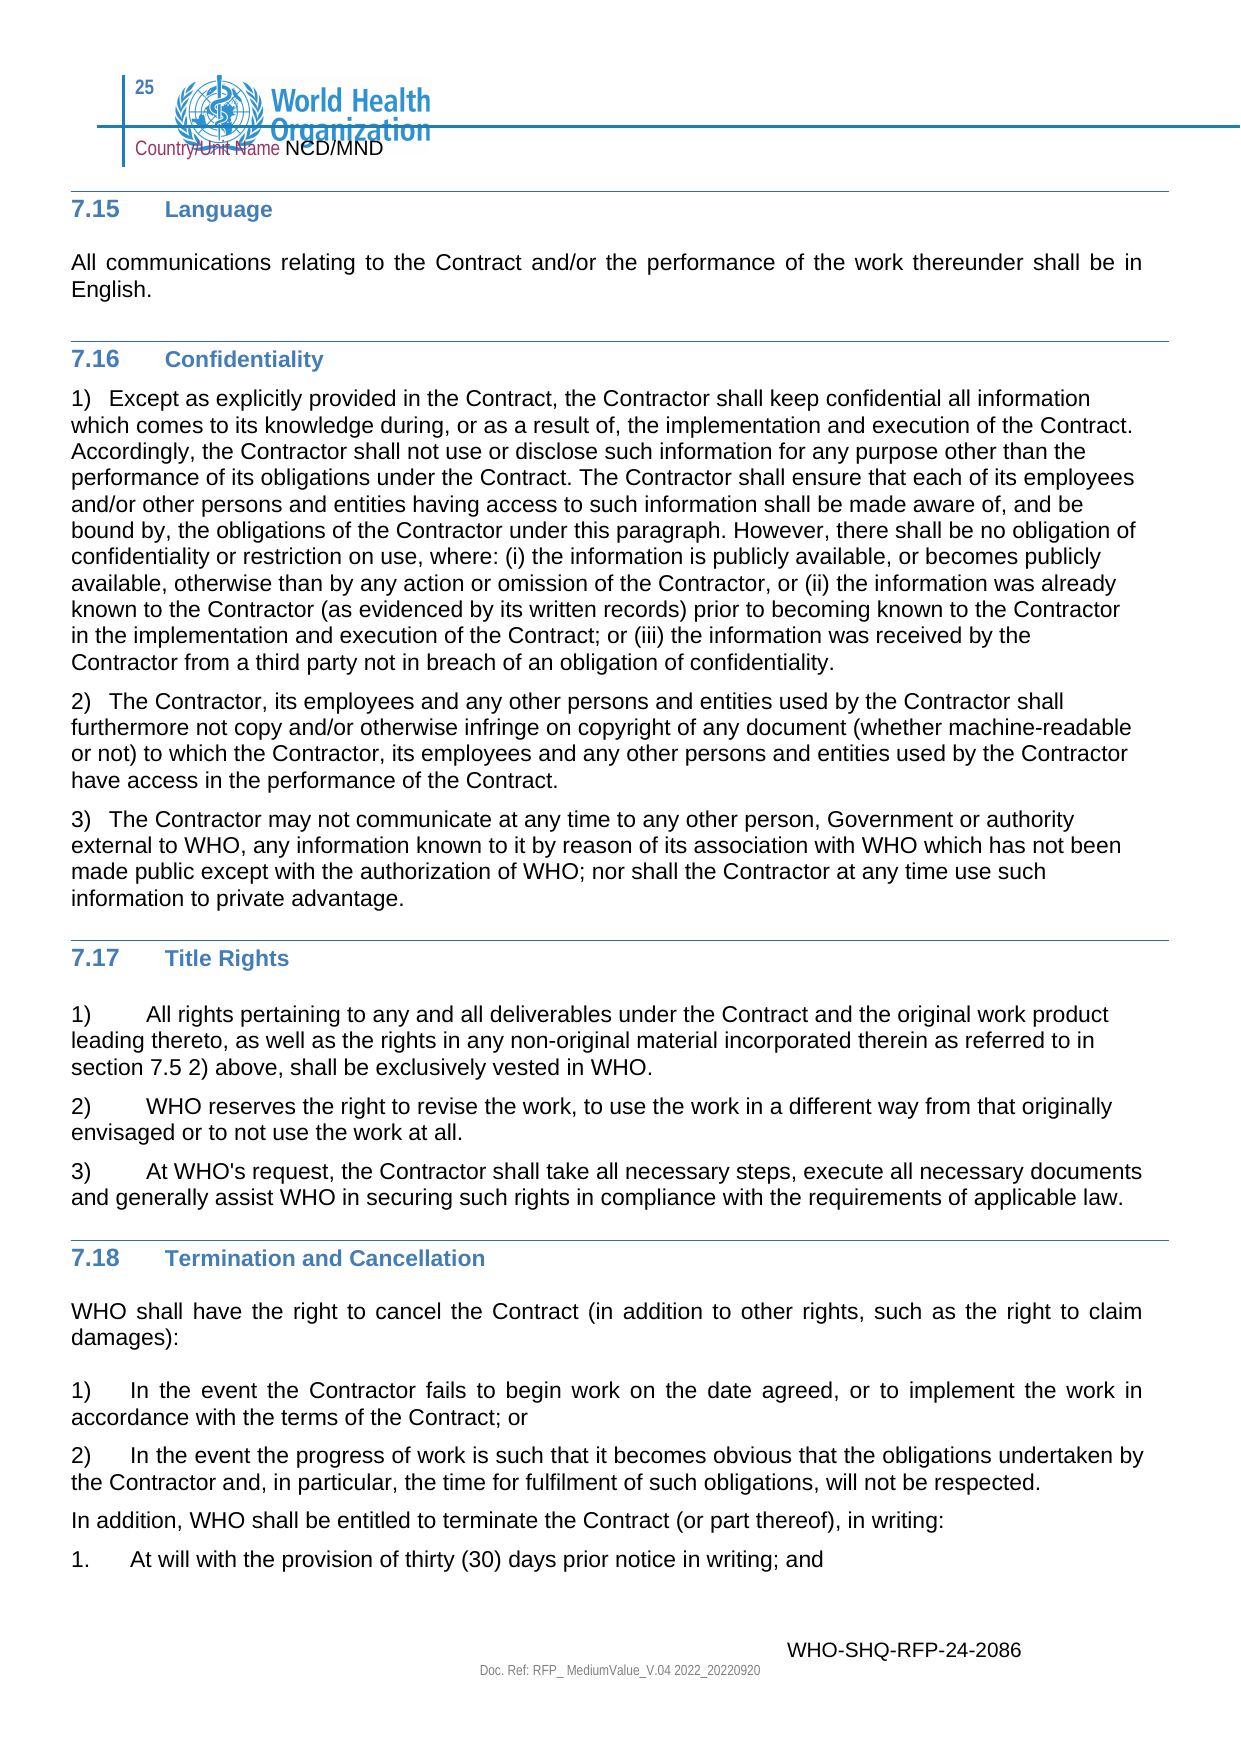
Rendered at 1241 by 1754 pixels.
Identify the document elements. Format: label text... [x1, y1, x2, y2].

text All communications relating to the Contract and/or the performance of the work thereunder shall be in English. [71, 249, 1144, 302]
picture [346, 144, 350, 154]
text WHO shall have the right to cancel the Contract (in addition to other rights, such as the right to claim damages): [71, 1298, 1144, 1351]
picture [175, 128, 430, 154]
picture [339, 143, 343, 154]
list In the event the progress of work is such that it becomes obvious that the obligations undertaken by the Contractor and, in particular, the time for fulfilment of such obligations, will not be respected. [71, 1442, 1144, 1495]
list At WHO's request, the Contractor shall take all necessary steps, execute all necessary documents and generally assist WHO in securing such rights in compliance with the requirements of applicable law. [71, 1158, 1144, 1211]
list Except as explicitly provided in the Contract, the Contractor shall keep confidential all information which comes to its knowledge during, or as a result of, the implementation and execution of the Contract. Accordingly, the Contractor shall not use or disclose such information for any purpose other than the performance of its obligations under the Contract. The Contractor shall ensure that each of its employees and/or other persons and entities having access to such information shall be made aware of, and be bound by, the obligations of the Contractor under this paragraph. However, there shall be no obligation of confidentiality or restriction on use, where: (i) the information is publicly available, or becomes publicly available, otherwise than by any action or omission of the Contractor, or (ii) the information was already known to the Contractor (as evidenced by its written records) prior to becoming known to the Contractor in the implementation and execution of the Contract; or (iii) the information was received by the Contractor from a third party not in breach of an obligation of confidentiality. [71, 385, 1144, 675]
picture [237, 144, 242, 154]
picture [319, 142, 327, 153]
picture [175, 75, 430, 125]
text In addition, WHO shall be entitled to terminate the Contract (or part thereof), in writing: [71, 1507, 1144, 1534]
list The Contractor may not communicate at any time to any other person, Government or authority external to WHO, any information known to it by reason of its association with WHO which has not been made public except with the authorization of WHO; nor shall the Contractor at any time use such information to private advantage. [71, 806, 1144, 911]
subtitle Language [71, 192, 1169, 223]
subtitle Confidentiality [71, 342, 1169, 373]
list In the event the Contractor fails to begin work on the date agreed, or to implement the work in accordance with the terms of the Contract; or [71, 1377, 1144, 1430]
picture [288, 143, 295, 154]
subtitle Termination and Cancellation [71, 1241, 1169, 1272]
list The Contractor, its employees and any other persons and entities used by the Contractor shall furthermore not copy and/or otherwise infringe on copyright of any document (whether machine-readable or not) to which the Contractor, its employees and any other persons and entities used by the Contractor have access in the performance of the Contract. [71, 688, 1144, 793]
picture [372, 142, 380, 153]
picture [356, 143, 363, 154]
subtitle Title Rights [71, 941, 1169, 972]
list At will with the provision of thirty (30) days prior notice in writing; and [71, 1546, 1144, 1573]
list WHO reserves the right to revise the work, to use the work in a different way from that originally envisaged or to not use the work at all. [71, 1093, 1144, 1145]
list All rights pertaining to any and all deliverables under the Contract and the original work product leading thereto, as well as the rights in any non-original material incorporated therein as referred to in section ‎7.5 ‎2) above, shall be exclusively vested in WHO. [71, 1001, 1144, 1080]
